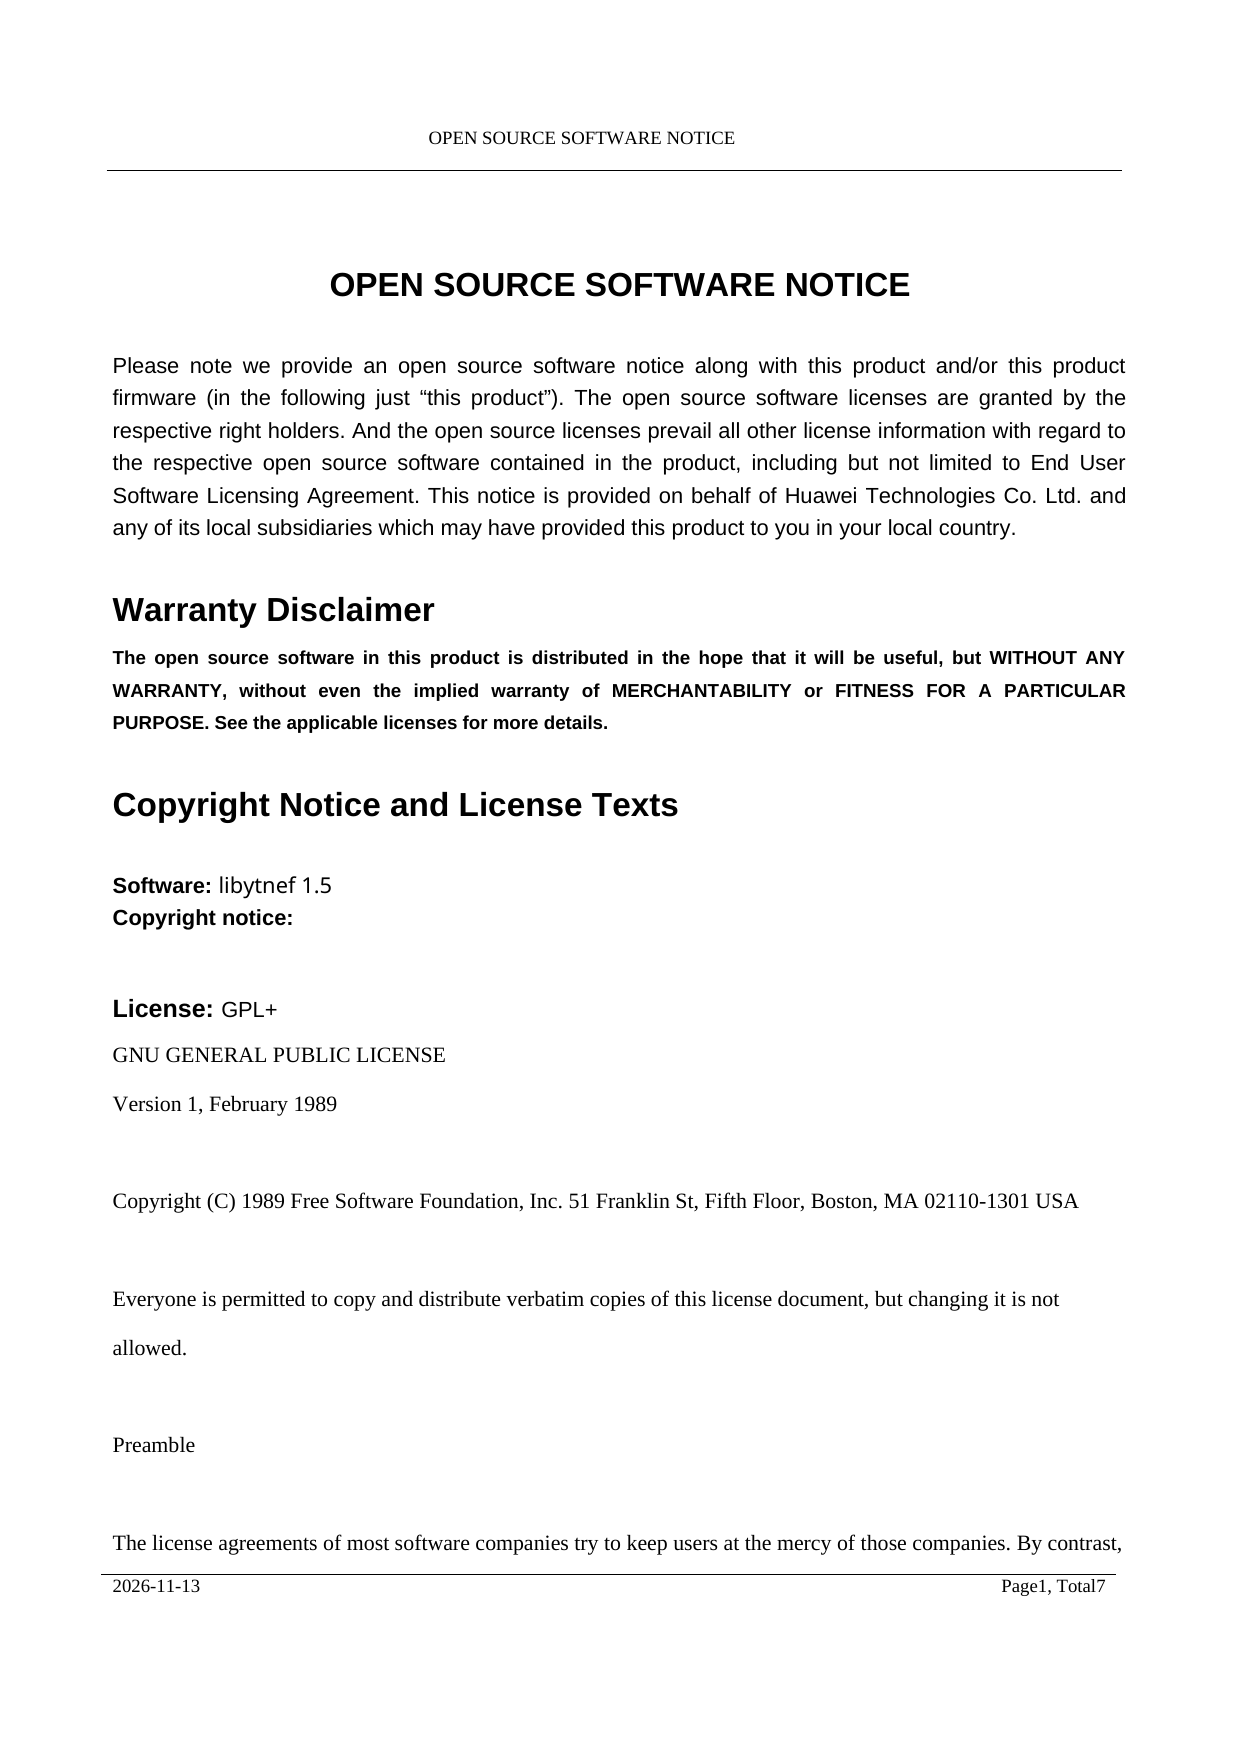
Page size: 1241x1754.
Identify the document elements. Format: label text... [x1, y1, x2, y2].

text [112, 1038, 1128, 1558]
text Copyright notice: [112, 901, 1128, 934]
text Please note we provide an open source software notice along with this product and/or this product firmware (in the following just “this product”). The open source software licenses are granted by the respective right holders. And the open source licenses prevail all other license information with regard to the respective open source software contained in the product, including but not limited to End User Software Licensing Agreement. This notice is provided on behalf of Huawei Technologies Co. Ltd. and any of its local subsidiaries which may have provided this product to you in your local country. [112, 349, 1128, 544]
text The open source software in this product is distributed in the hope that it will be useful, but WITHOUT ANY WARRANTY, without even the implied warranty of MERCHANTABILITY or FITNESS FOR A PARTICULAR PURPOSE. See the applicable licenses for more details. [112, 641, 1128, 739]
text OPEN SOURCE SOFTWARE NOTICE [112, 251, 1128, 316]
text Software: libytnef 1.5 [112, 869, 1128, 901]
text Copyright Notice and License Texts [112, 771, 1128, 836]
text Warranty Disclaimer [112, 576, 1128, 641]
text License: GPL+ [112, 992, 1128, 1024]
